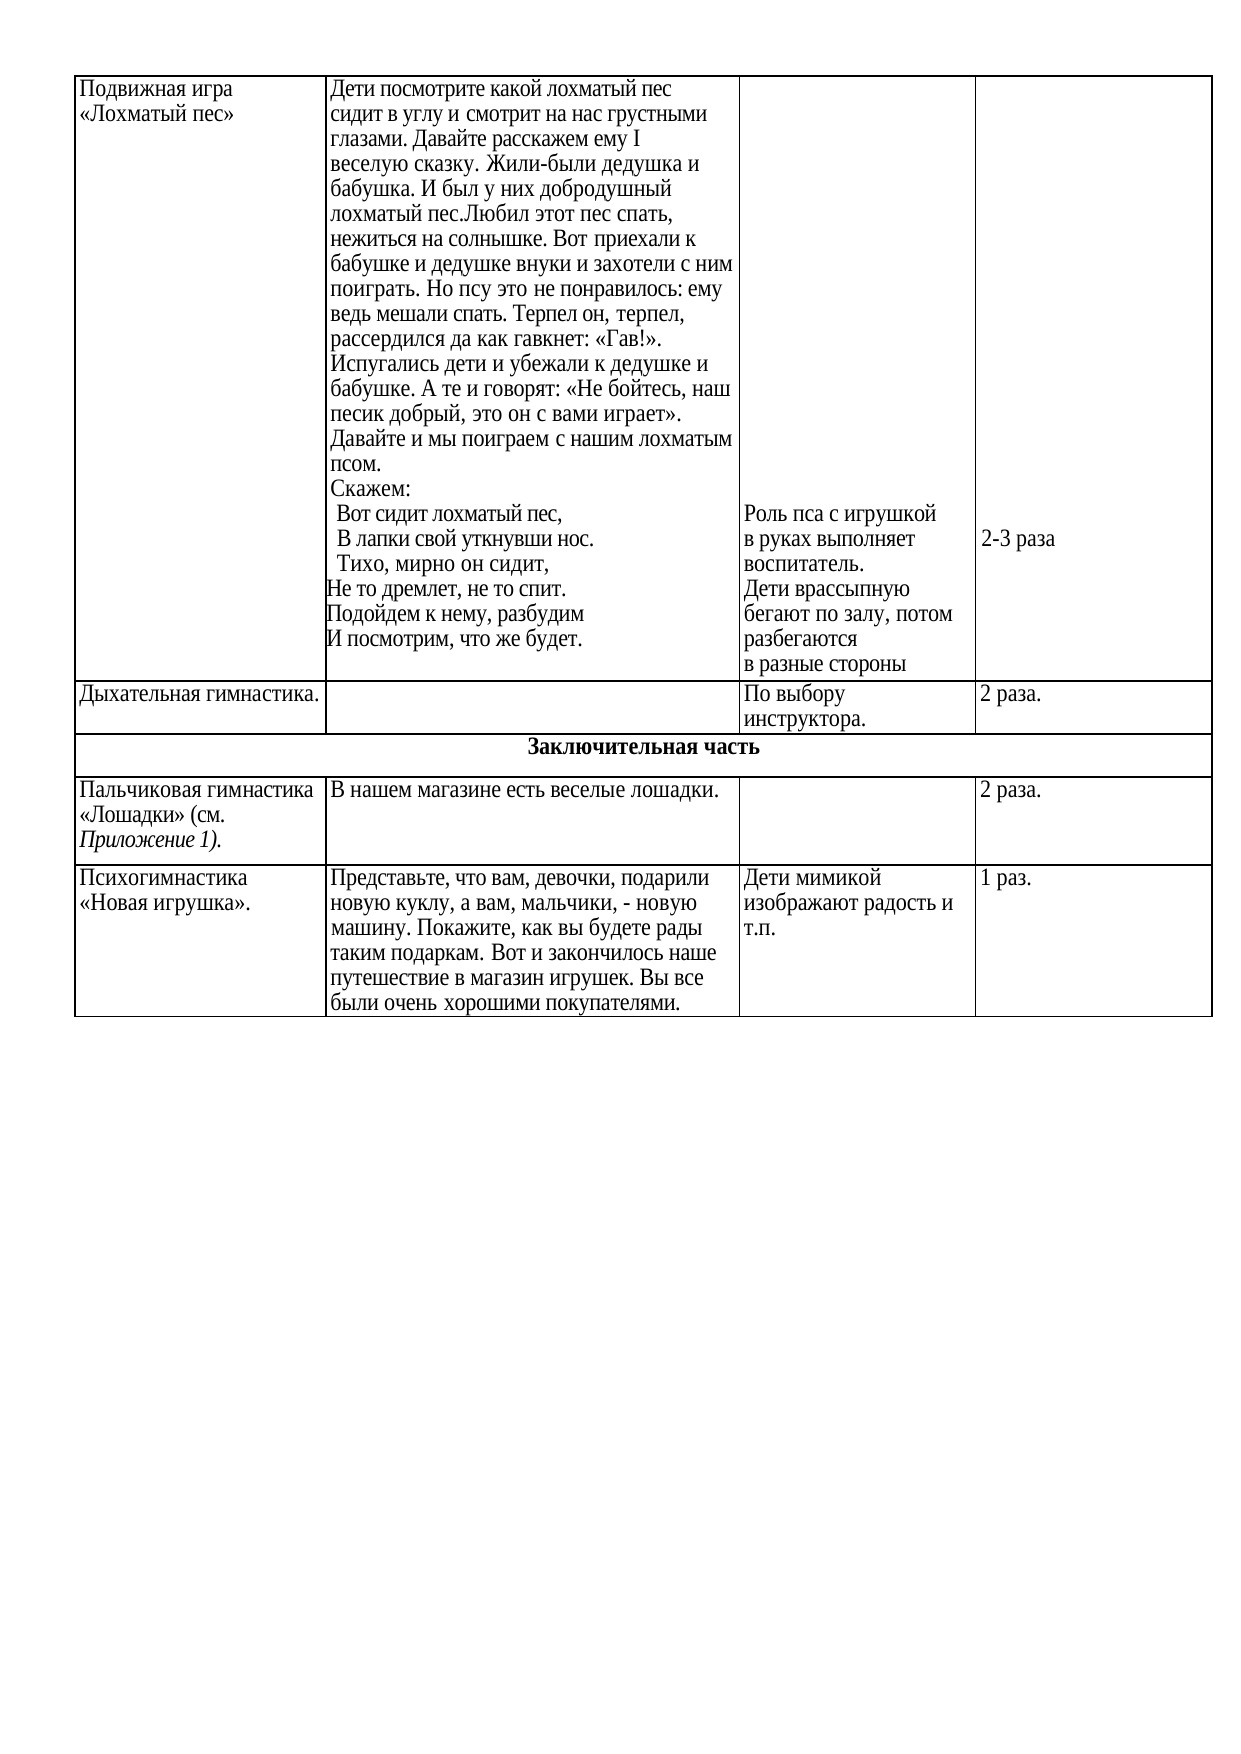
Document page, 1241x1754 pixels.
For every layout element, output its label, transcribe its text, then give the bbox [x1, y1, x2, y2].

table_cell 2-3 раза [976, 77, 1211, 680]
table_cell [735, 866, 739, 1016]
table_cell Роль пса с игрушкой в руках выполняет воспитатель. Дети врассыпную бегают по залу, потом разбегаются в разные стороны [740, 77, 975, 680]
table_cell Дети посмотрите какой лохматый пес сидит в углу и смотрит на нас грустными глазами. Давайте расскажем ему I веселую сказку. Жили-были дедушка и бабушка. И был у них добродушный лохматый пес.Любил этот пес спать, нежиться на солнышке. Вот приехали к бабушке и дедушке внуки и захотели с ним поиграть. Но псу это не понравилось: ему ведь мешали спать. Терпел он, терпел, рассердился да как гавкнет: «Гав!». Испугались дети и убежали к дедушке и бабушке. А те и говорят: «Не бойтесь, наш песик добрый, это он с вами играет». Давайте и мы поиграем с нашим лохматым псом. Скажем: Вот сидит лохматый пес, В лапки свой уткнувши нос. Тихо, мирно он сидит, Не то дремлет, не то спит. Подойдем к нему, разбудим И посмотрим, что же будет. [327, 77, 739, 680]
table_cell Дети мимикой изображают радость и т.п. [740, 866, 975, 1016]
table_cell Дыхательная гимнастика. [76, 682, 325, 733]
table_cell В нашем магазине есть веселые лошадки. [327, 778, 739, 864]
table_cell Заключительная часть [76, 735, 1211, 776]
table_cell По выбору инструктора. [740, 682, 975, 733]
table_cell Пальчиковая гимнастика «Лошадки» (см. Приложение 1). [76, 778, 325, 864]
table_cell [740, 778, 975, 864]
table_cell 2 раза. [976, 682, 1211, 733]
table_cell 1 раз. [976, 866, 1211, 1016]
table_cell 2 раза. [976, 778, 1211, 864]
table_cell Психогимнастика «Новая игрушка». [76, 866, 325, 1016]
table_cell Подвижная игра «Лохматый пес» [76, 77, 325, 680]
table_cell [327, 682, 739, 733]
